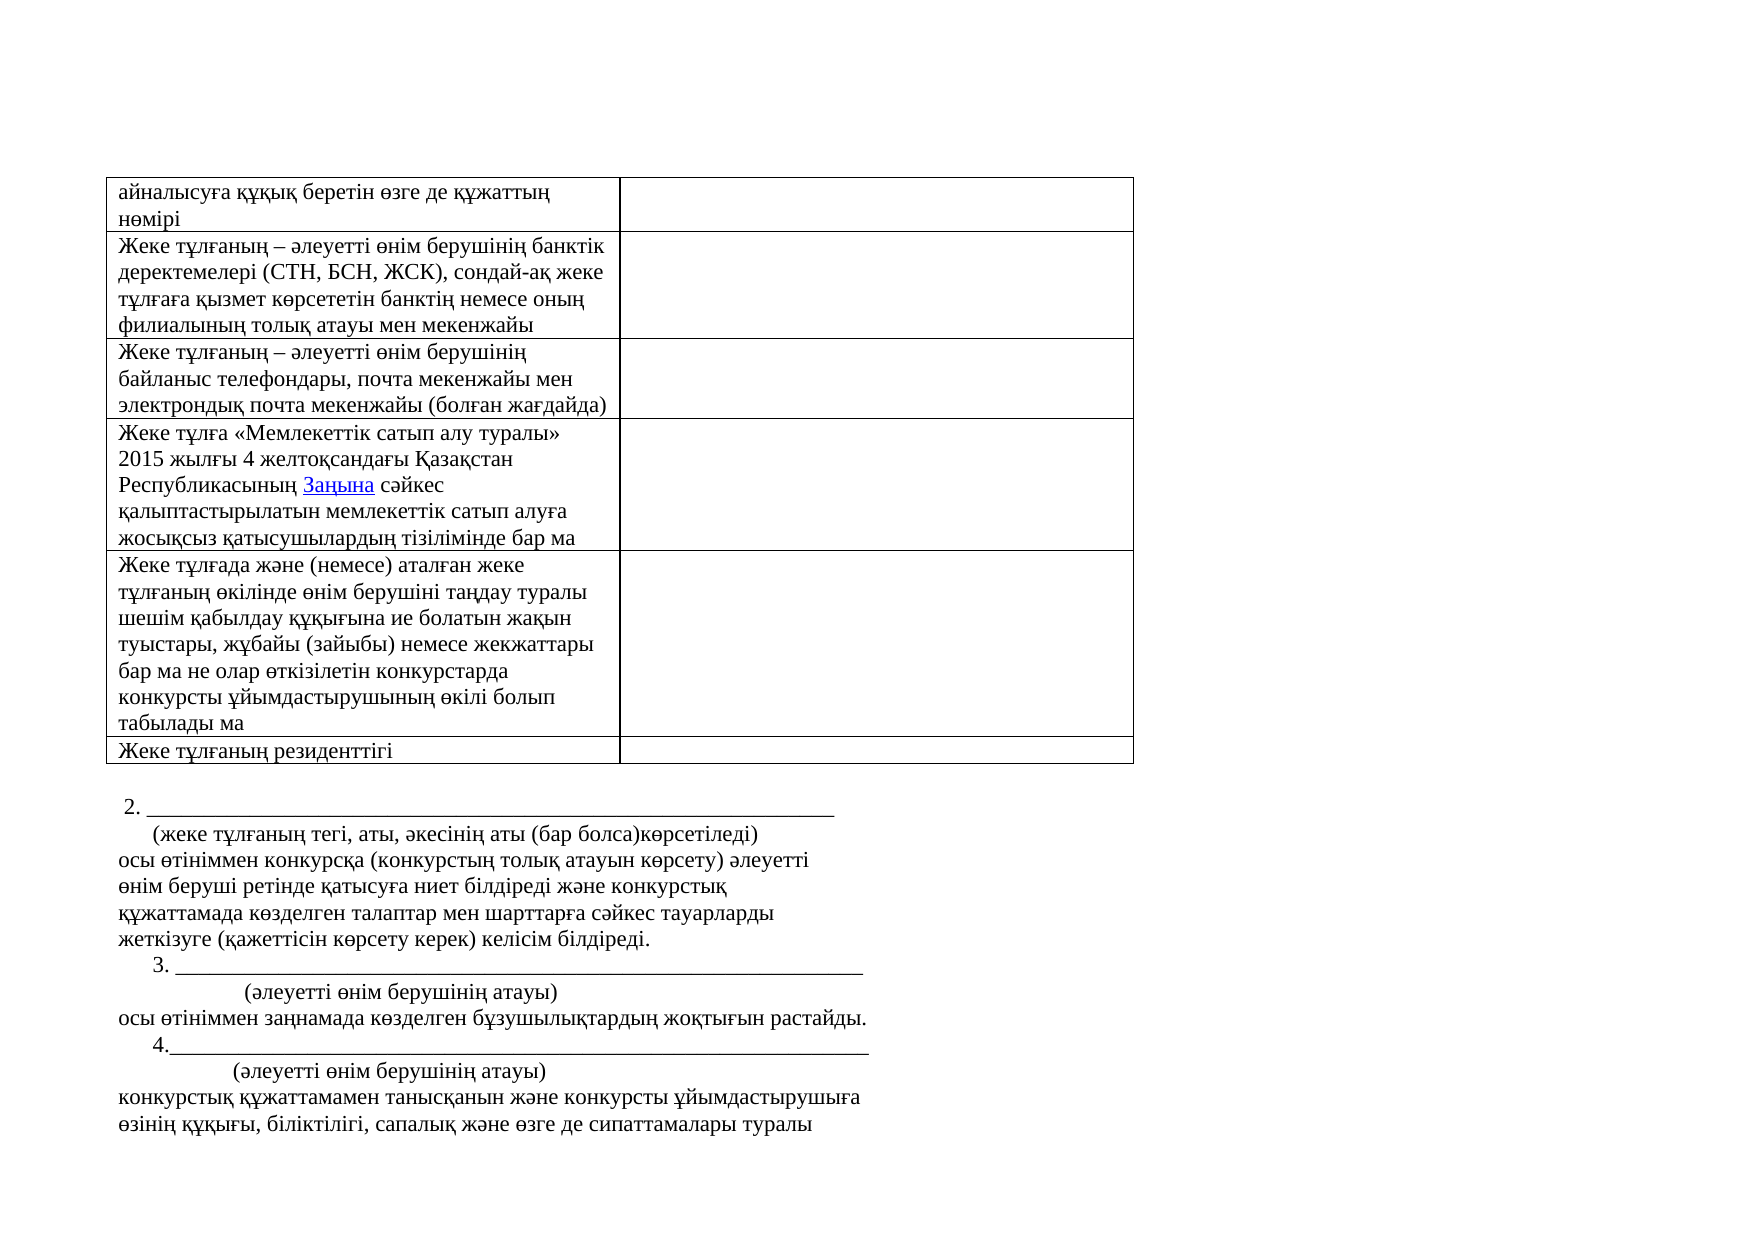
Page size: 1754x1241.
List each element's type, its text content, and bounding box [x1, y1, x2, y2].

table_cell Жеке тұлғаның – әлеуетті өнім берушінің банктік деректемелері (СТН, БСН, ЖСК), сондай-ақ жеке тұлғаға қызмет көрсететін банктің немесе оның филиалының толық атауы мен мекенжайы [107, 232, 619, 337]
table_cell [621, 178, 1133, 231]
table_cell [621, 551, 1133, 736]
table_cell [621, 419, 1133, 550]
table_cell [621, 232, 1133, 337]
table_cell Жеке тұлғаның резиденттігі [107, 737, 619, 763]
table_cell Жеке тұлға «Мемлекеттік сатып алу туралы» 2015 жылғы 4 желтоқсандағы Қазақстан Республикасының Заңына сәйкес қалыптастырылатын мемлекеттік сатып алуға жосықсыз қатысушылардың тізілімінде бар ма [107, 419, 619, 550]
table_cell [621, 339, 1133, 417]
table_cell Жеке тұлғаның – әлеуетті өнім берушінің байланыс телефондары, почта мекенжайы мен электрондық почта мекенжайы (болған жағдайда) [107, 339, 619, 417]
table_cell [107, 178, 619, 231]
table_cell [621, 737, 1133, 763]
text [118, 793, 1636, 1136]
table_cell Жеке тұлғада және (немесе) аталған жеке тұлғаның өкілінде өнім берушіні таңдау туралы шешім қабылдау құқығына ие болатын жақын туыстары, жұбайы (зайыбы) немесе жекжаттары бар ма не олар өткізілетін конкурстарда конкурсты ұйымдастырушының өкілі болып табылады ма [107, 551, 619, 736]
